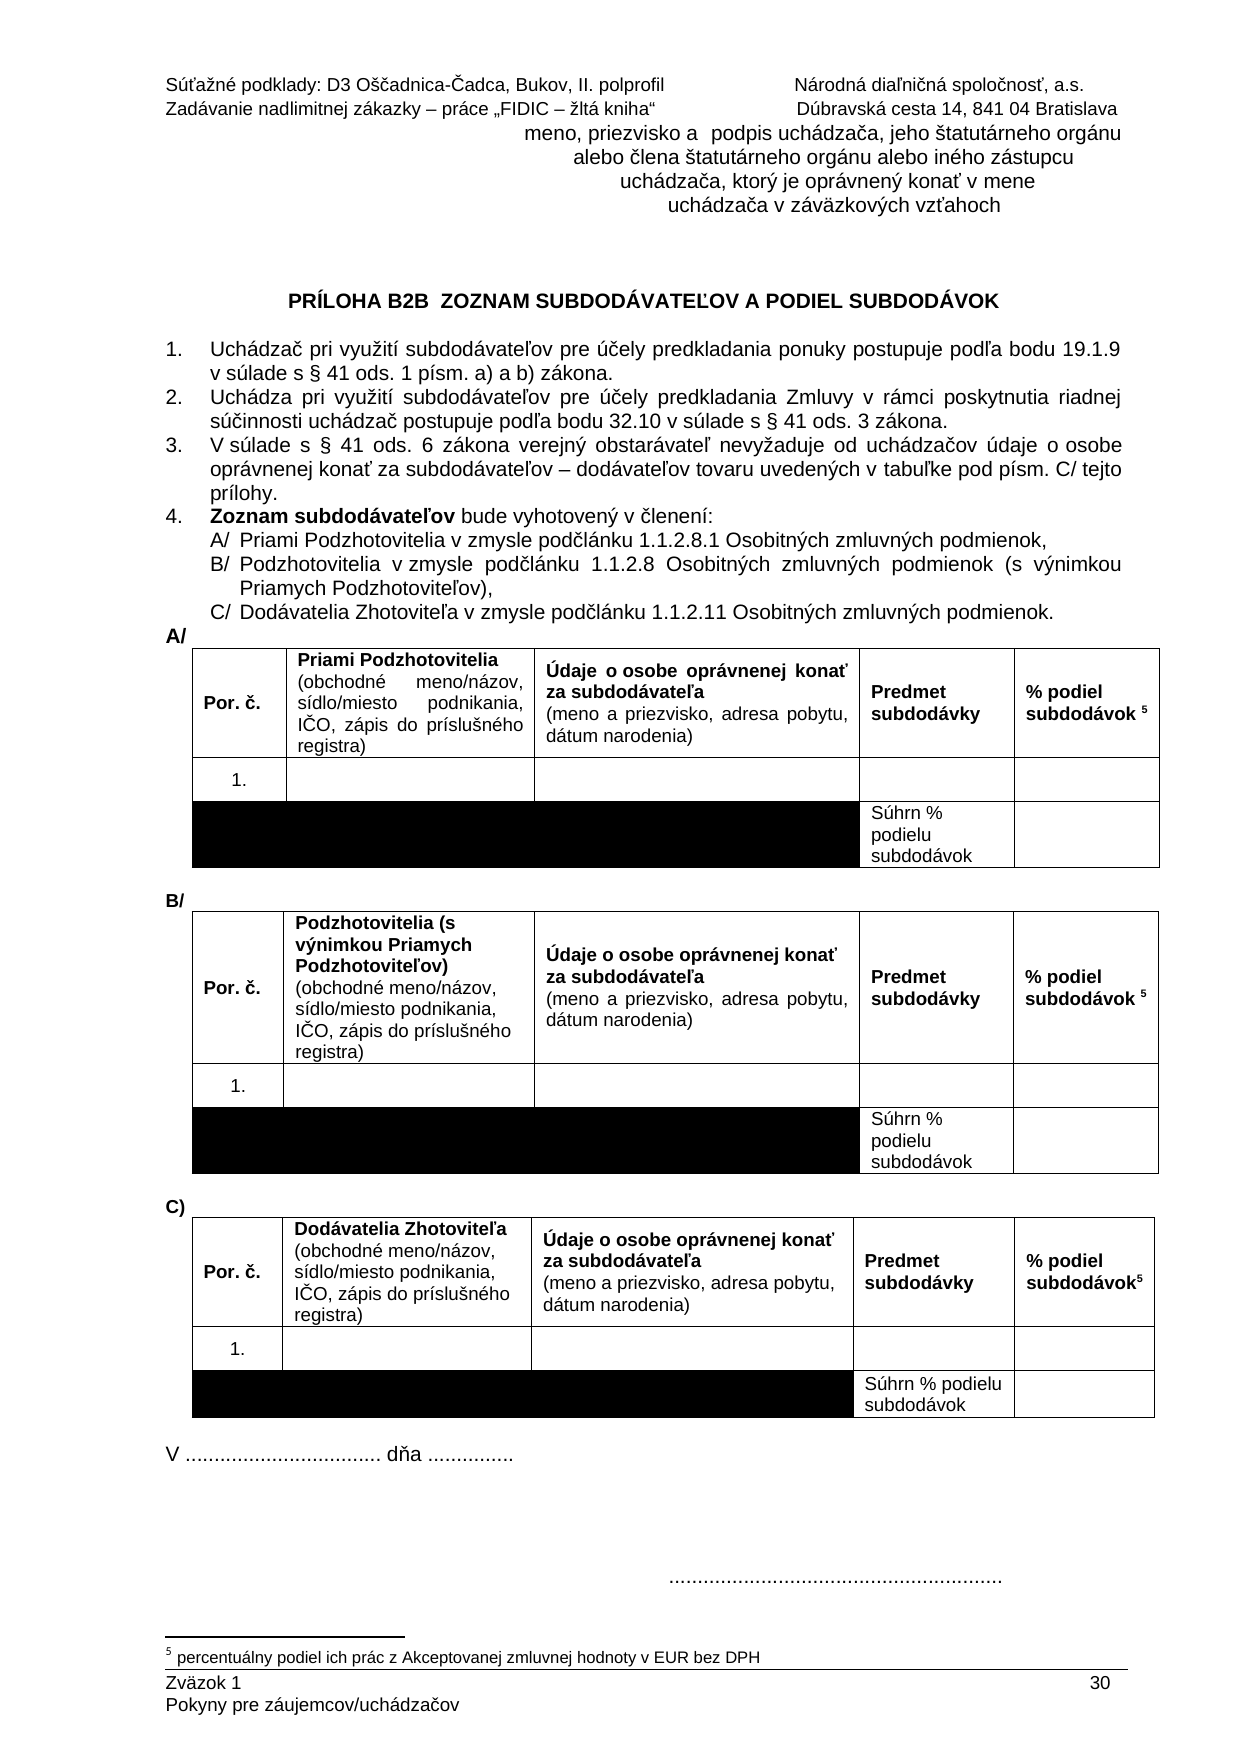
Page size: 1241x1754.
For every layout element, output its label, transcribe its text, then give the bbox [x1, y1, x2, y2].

table_header Por. č. [193, 649, 286, 757]
table_header Priami Podzhotovitelia (obchodné meno/názov, sídlo/miesto podnikania, IČO, zápis do príslušného registra) [287, 649, 534, 757]
list Uchádzač pri využití subdodávateľov pre účely predkladania ponuky postupuje podľa bodu 19.1.9 v súlade s § 41 ods. 1 písm. a) a b) zákona. [165, 337, 1122, 384]
table_cell [1015, 758, 1159, 801]
table_cell [193, 1371, 853, 1417]
list V súlade s § 41 ods. 6 zákona verejný obstarávateľ nevyžaduje od uchádzačov údaje o osobe oprávnenej konať za subdodávateľov – dodávateľov tovaru uvedených v tabuľke pod písm. C/ tejto prílohy. [165, 432, 1122, 504]
table_header Predmet subdodávky [860, 649, 1014, 757]
table_cell 1. [193, 1327, 282, 1370]
text A/ [165, 624, 1122, 648]
table_header Údaje o osobe oprávnenej konať za subdodávateľa (meno a priezvisko, adresa pobytu, dátum narodenia) [535, 649, 859, 757]
table_cell 1. [193, 1064, 283, 1107]
table_header Údaje o osobe oprávnenej konať za subdodávateľa (meno a priezvisko, adresa pobytu, dátum narodenia) [535, 912, 859, 1063]
table_header % podiel subdodávok 5 [1014, 912, 1158, 1063]
table_header Údaje o osobe oprávnenej konať za subdodávateľa (meno a priezvisko, adresa pobytu, dátum narodenia) [532, 1218, 853, 1326]
table_header % podiel subdodávok5 [1015, 1218, 1154, 1326]
table_cell [535, 1064, 859, 1107]
table_cell Súhrn % podielu subdodávok [860, 1108, 1013, 1173]
text .......................................................... [165, 1564, 1122, 1588]
table_header Predmet subdodávky [860, 912, 1013, 1063]
text meno, priezvisko a podpis uchádzača, jeho štatutárneho orgánu alebo člena štatutárneho orgánu alebo iného zástupcu uchádzača, ktorý je oprávnený konať v mene uchádzača v záväzkových vzťahoch [461, 121, 1122, 217]
table_cell Súhrn % podielu subdodávok [860, 802, 1014, 867]
table_cell 1. [193, 758, 286, 801]
table_header % podiel subdodávok [1015, 649, 1159, 757]
table_cell [1015, 802, 1159, 867]
table_header Por. č. [193, 912, 283, 1063]
table_cell [1015, 1327, 1154, 1370]
table_cell [193, 1108, 859, 1173]
table_cell [284, 1064, 534, 1107]
list Zoznam subdodávateľov bude vyhotovený v členení: [165, 504, 1122, 528]
table_header Predmet subdodávky [854, 1218, 1014, 1326]
table_cell [283, 1327, 531, 1370]
table_header Dodávatelia Zhotoviteľa (obchodné meno/názov, sídlo/miesto podnikania, IČO, zápis do príslušného registra) [283, 1218, 531, 1326]
table_cell [860, 1064, 1013, 1107]
table_cell [1014, 1108, 1158, 1173]
table_header Por. č. [193, 1218, 282, 1326]
text C) [165, 1195, 1122, 1217]
table_cell [1015, 1371, 1154, 1417]
table_cell [532, 1327, 853, 1370]
text V .................................. dňa ............... [165, 1442, 1122, 1466]
table_cell Súhrn % podielu subdodávok [854, 1371, 1014, 1417]
text A/ Priami Podzhotovitelia v zmysle podčlánku 1.1.2.8.1 Osobitných zmluvných podmienok, [210, 528, 1122, 552]
table_cell [854, 1327, 1014, 1370]
text Príloha b2B Zoznam subdodávateľov a podiel subdodávok [165, 289, 1122, 313]
table_cell [193, 802, 859, 867]
table_header Podzhotovitelia (s výnimkou Priamych Podzhotoviteľov) (obchodné meno/názov, sídlo/miesto podnikania, IČO, zápis do príslušného registra) [284, 912, 534, 1063]
table_cell [1014, 1064, 1158, 1107]
text B/ Podzhotovitelia v zmysle podčlánku 1.1.2.8 Osobitných zmluvných podmienok (s výnimkou Priamych Podzhotoviteľov), [210, 552, 1122, 600]
table_cell [535, 758, 859, 801]
text C/ Dodávatelia Zhotoviteľa v zmysle podčlánku 1.1.2.11 Osobitných zmluvných podmienok. [210, 600, 1122, 624]
list Uchádza pri využití subdodávateľov pre účely predkladania Zmluvy v rámci poskytnutia riadnej súčinnosti uchádzač postupuje podľa bodu 32.10 v súlade s § 41 ods. 3 zákona. [165, 384, 1122, 432]
table_cell [860, 758, 1014, 801]
table_cell [287, 758, 534, 801]
text B/ [165, 889, 1122, 911]
